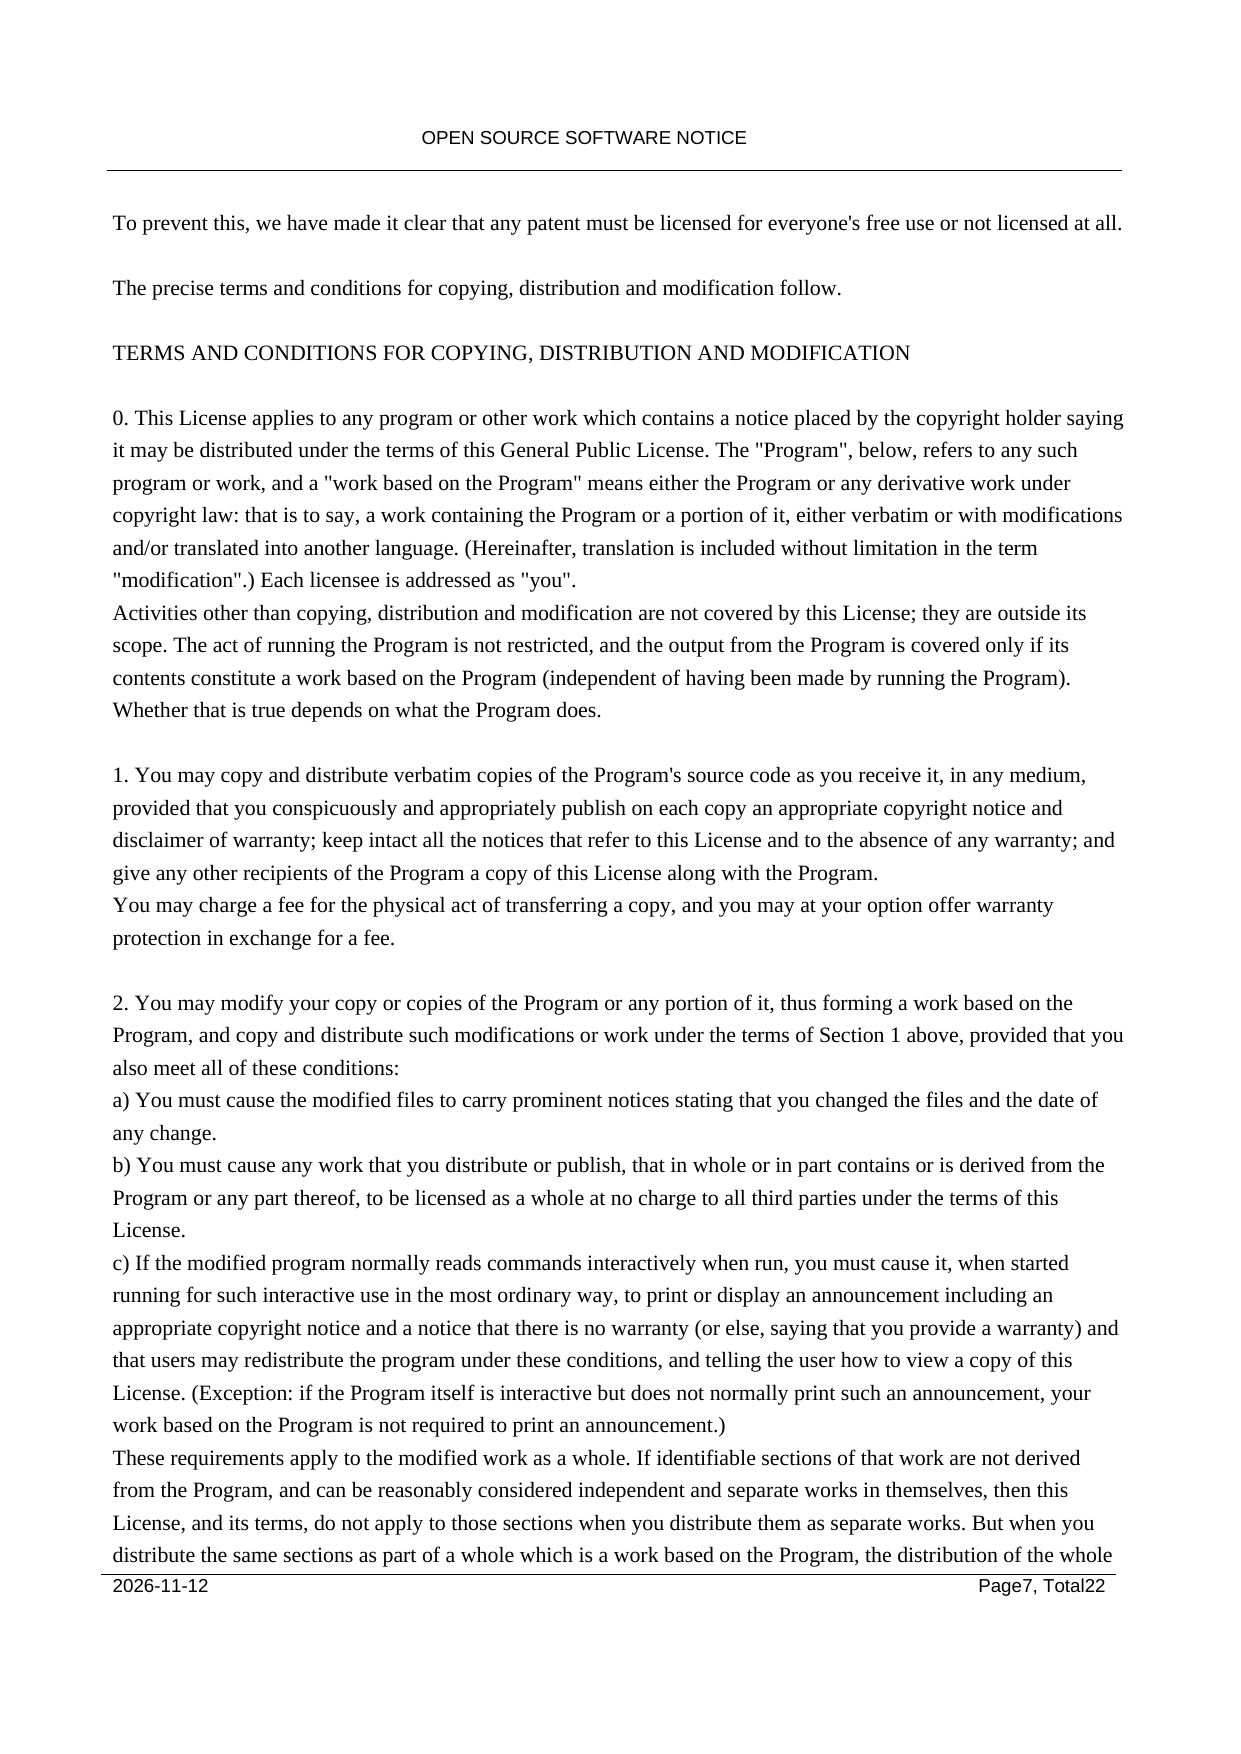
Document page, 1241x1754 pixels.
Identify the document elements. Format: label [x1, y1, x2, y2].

text [112, 206, 1128, 1571]
